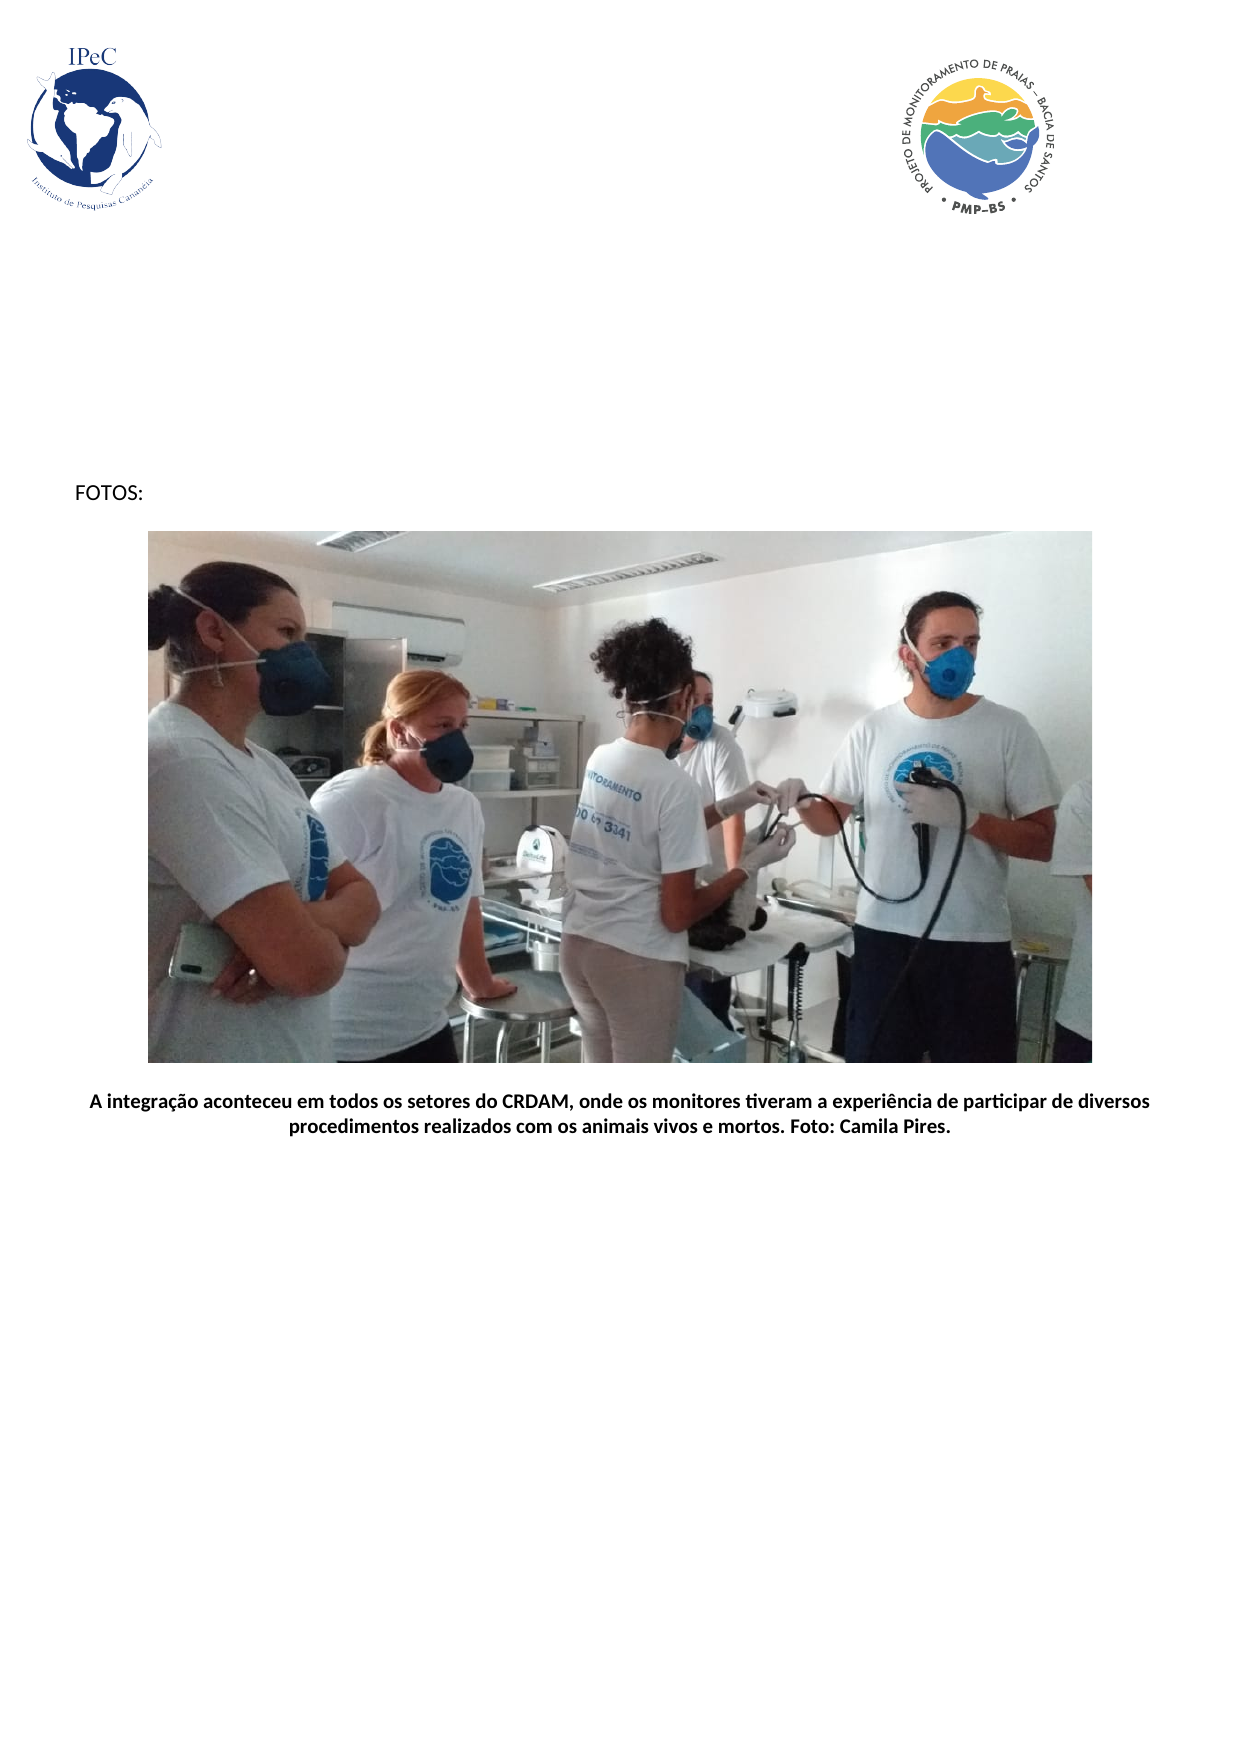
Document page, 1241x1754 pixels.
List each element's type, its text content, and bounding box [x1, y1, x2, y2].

text A integração aconteceu em todos os setores do CRDAM, onde os monitores tiveram a experiência de participar de diversos procedimentos realizados com os animais vivos e mortos. Foto: Camila Pires. [75, 1088, 1165, 1139]
text FOTOS: [75, 478, 1165, 507]
picture [148, 531, 1093, 1063]
picture [0, 35, 188, 223]
